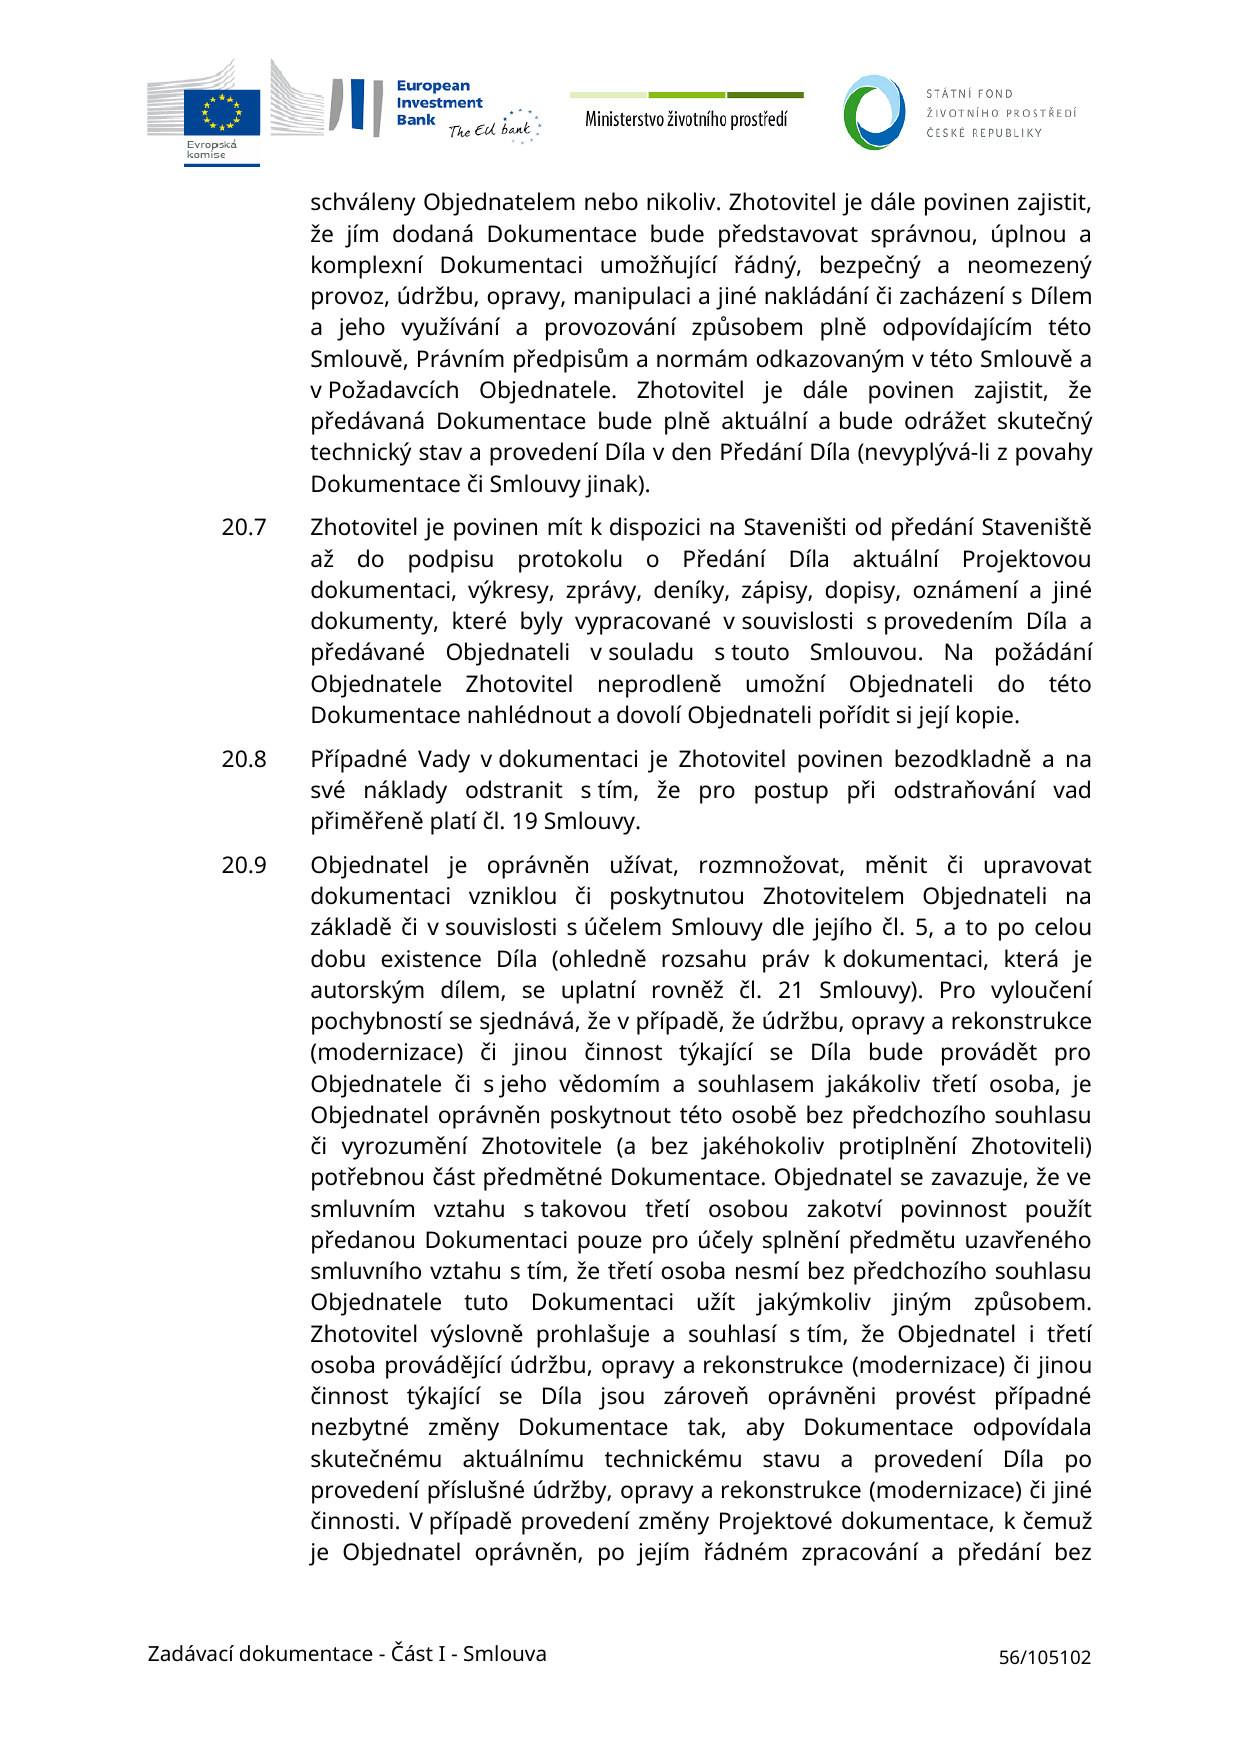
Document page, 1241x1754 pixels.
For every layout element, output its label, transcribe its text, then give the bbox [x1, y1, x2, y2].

list Zhotovitel je povinen mít k dispozici na Staveništi od předání Staveniště až do podpisu protokolu o Předání Díla aktuální Projektovou dokumentaci, výkresy, zprávy, deníky, zápisy, dopisy, oznámení a jiné dokumenty, které byly vypracované v souvislosti s provedením Díla a předávané Objednateli v souladu s touto Smlouvou. Na požádání Objednatele Zhotovitel neprodleně umožní Objednateli do této Dokumentace nahlédnout a dovolí Objednateli pořídit si její kopie. [221, 511, 1093, 730]
picture [147, 55, 1092, 167]
list Případné Vady v dokumentaci je Zhotovitel povinen bezodkladně a na své náklady odstranit s tím, že pro postup při odstraňování vad přiměřeně platí čl. 19 Smlouvy. [221, 742, 1093, 836]
